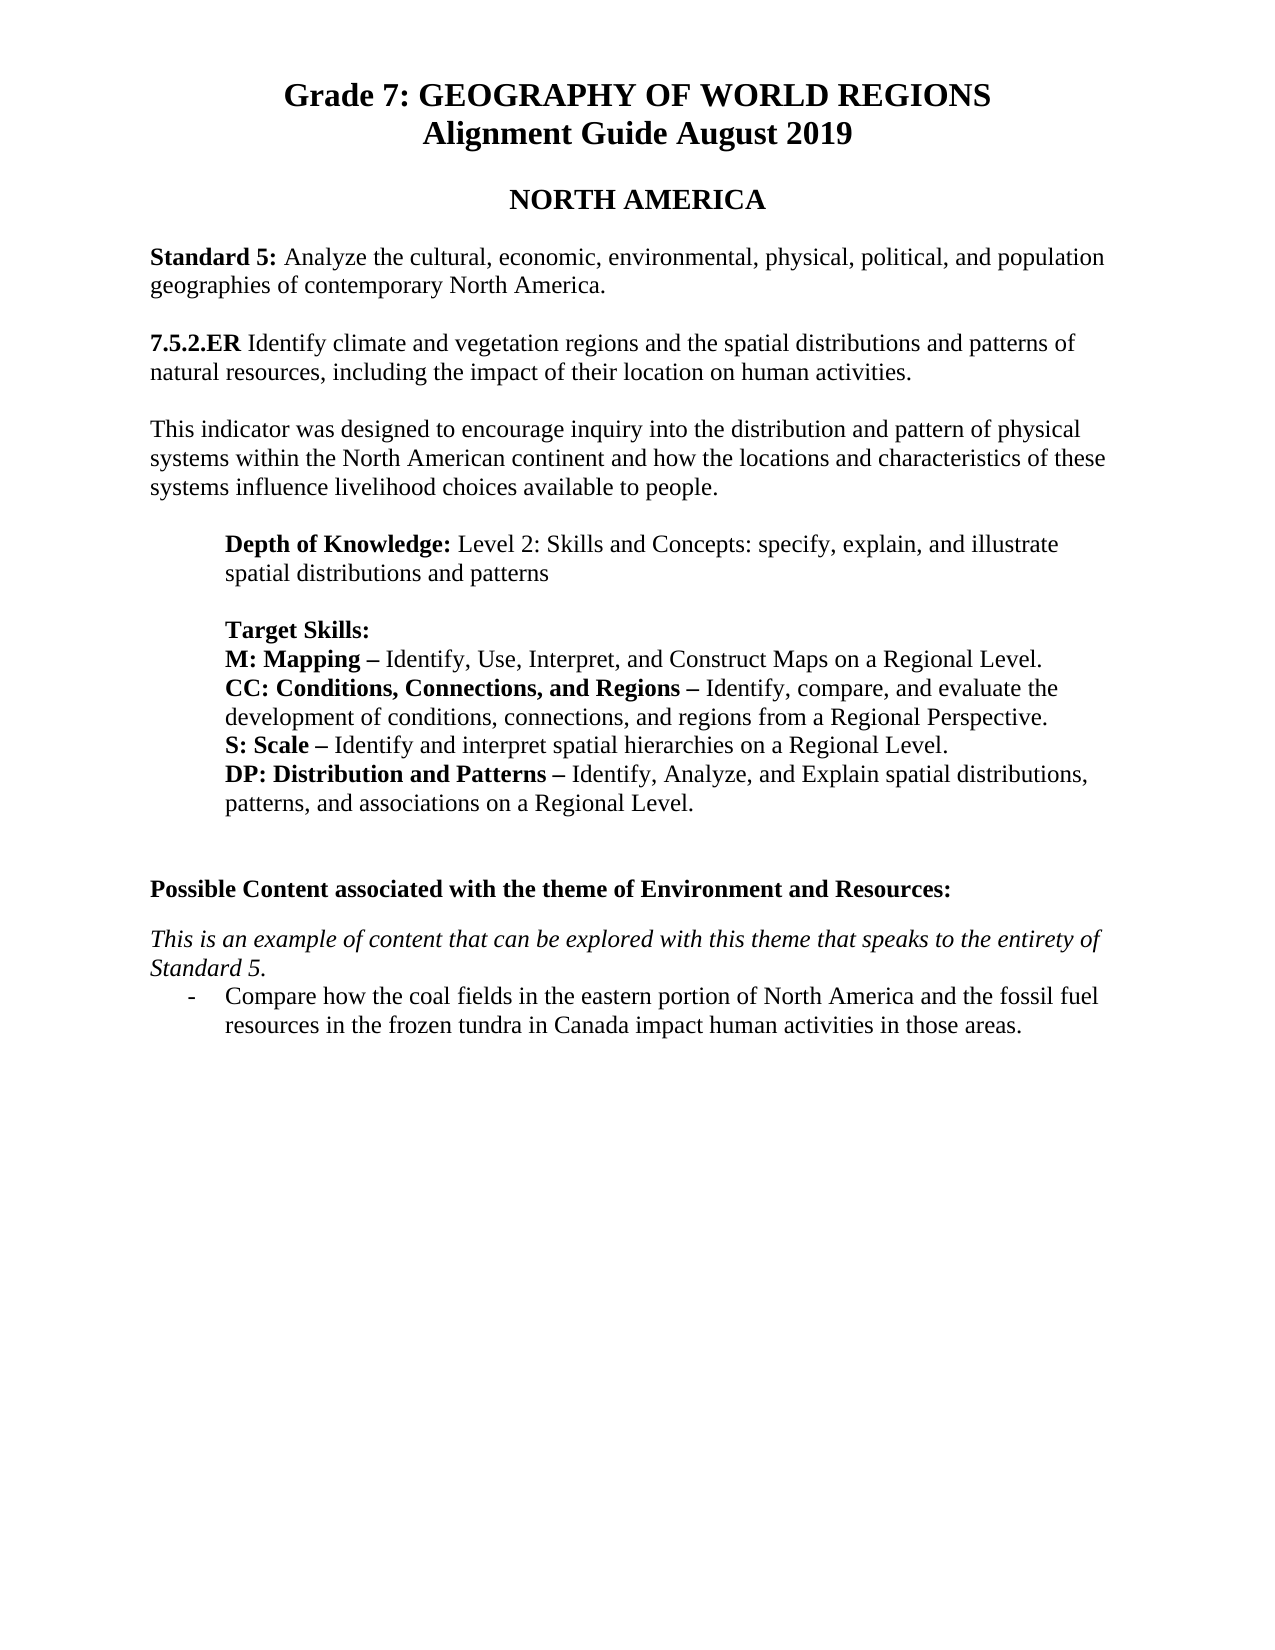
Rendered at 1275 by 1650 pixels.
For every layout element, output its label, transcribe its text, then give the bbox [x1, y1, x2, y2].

text This is an example of content that can be explored with this theme that speaks to the entirety of Standard 5. [150, 924, 1125, 981]
text This indicator was designed to encourage inquiry into the distribution and pattern of physical systems within the North American continent and how the locations and characteristics of these systems influence livelihood choices available to people. [150, 414, 1125, 501]
text NORTH AMERICA [150, 182, 1125, 215]
text S: Scale – Identify and interpret spatial hierarchies on a Regional Level. [225, 731, 1125, 759]
text CC: Conditions, Connections, and Regions – Identify, compare, and evaluate the development of conditions, connections, and regions from a Regional Perspective. [225, 673, 1125, 731]
text Possible Content associated with the theme of Environment and Resources: [150, 874, 1125, 903]
text Target Skills: [225, 616, 1125, 644]
text DP: Distribution and Patterns – Identify, Analyze, and Explain spatial distributions, patterns, and associations on a Regional Level. [225, 759, 1125, 817]
text Standard 5: Analyze the cultural, economic, environmental, physical, political, and population geographies of contemporary North America. [150, 242, 1125, 299]
list Compare how the coal fields in the eastern portion of North America and the fossil fuel resources in the frozen tundra in Canada impact human activities in those areas. [187, 981, 1125, 1039]
text Depth of Knowledge: Level 2: Skills and Concepts: specify, explain, and illustrate spatial distributions and patterns [225, 529, 1125, 587]
text 7.5.2.ER Identify climate and vegetation regions and the spatial distributions and patterns of natural resources, including the impact of their location on human activities. [150, 328, 1125, 386]
text M: Mapping – Identify, Use, Interpret, and Construct Maps on a Regional Level. [225, 644, 1125, 673]
